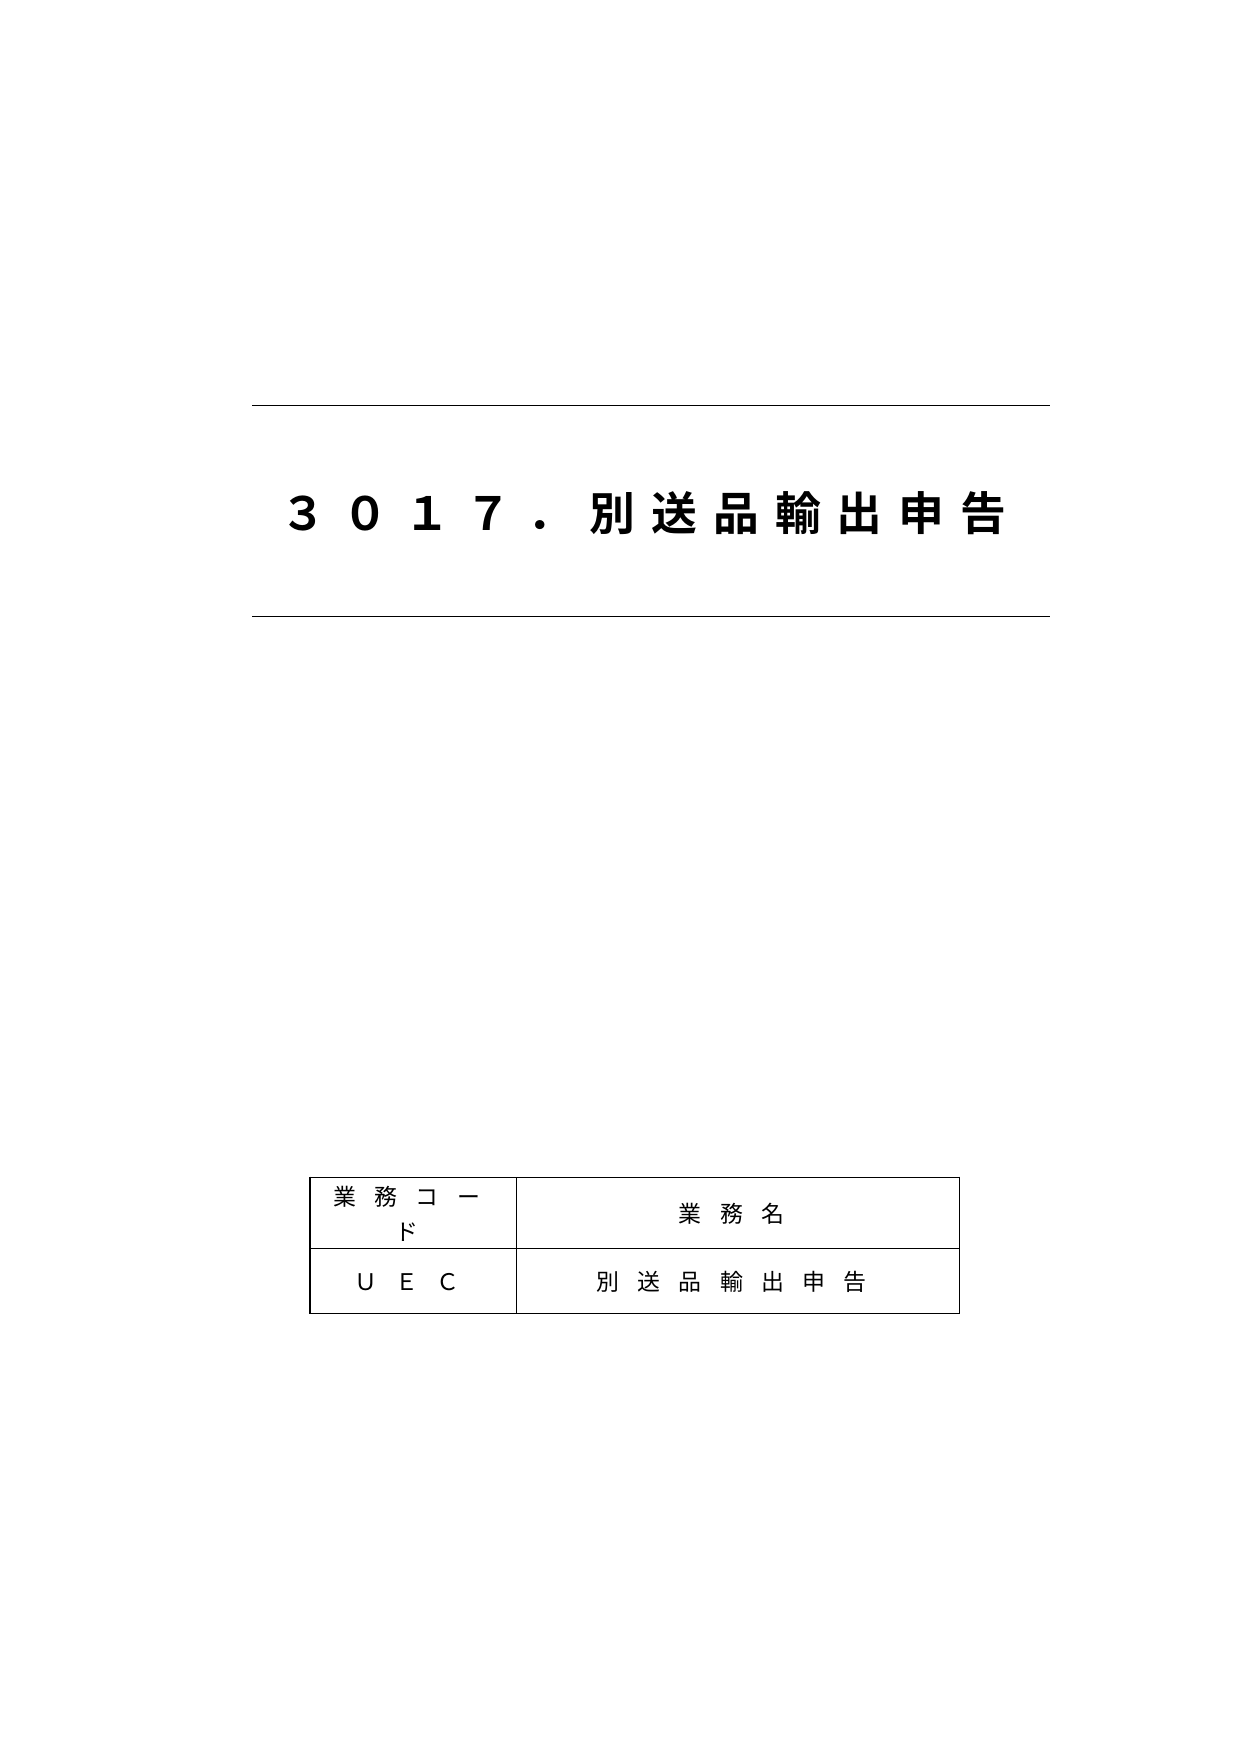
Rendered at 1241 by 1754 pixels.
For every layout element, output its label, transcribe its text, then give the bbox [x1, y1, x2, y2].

table_header 業務名 [517, 1178, 959, 1248]
table_header ３０１７．別送品輸出申告 [252, 406, 1049, 616]
table_cell 別送品輸出申告 [517, 1249, 959, 1313]
table_cell ＵＥＣ [311, 1249, 516, 1313]
table_header 業務コード [311, 1178, 516, 1248]
